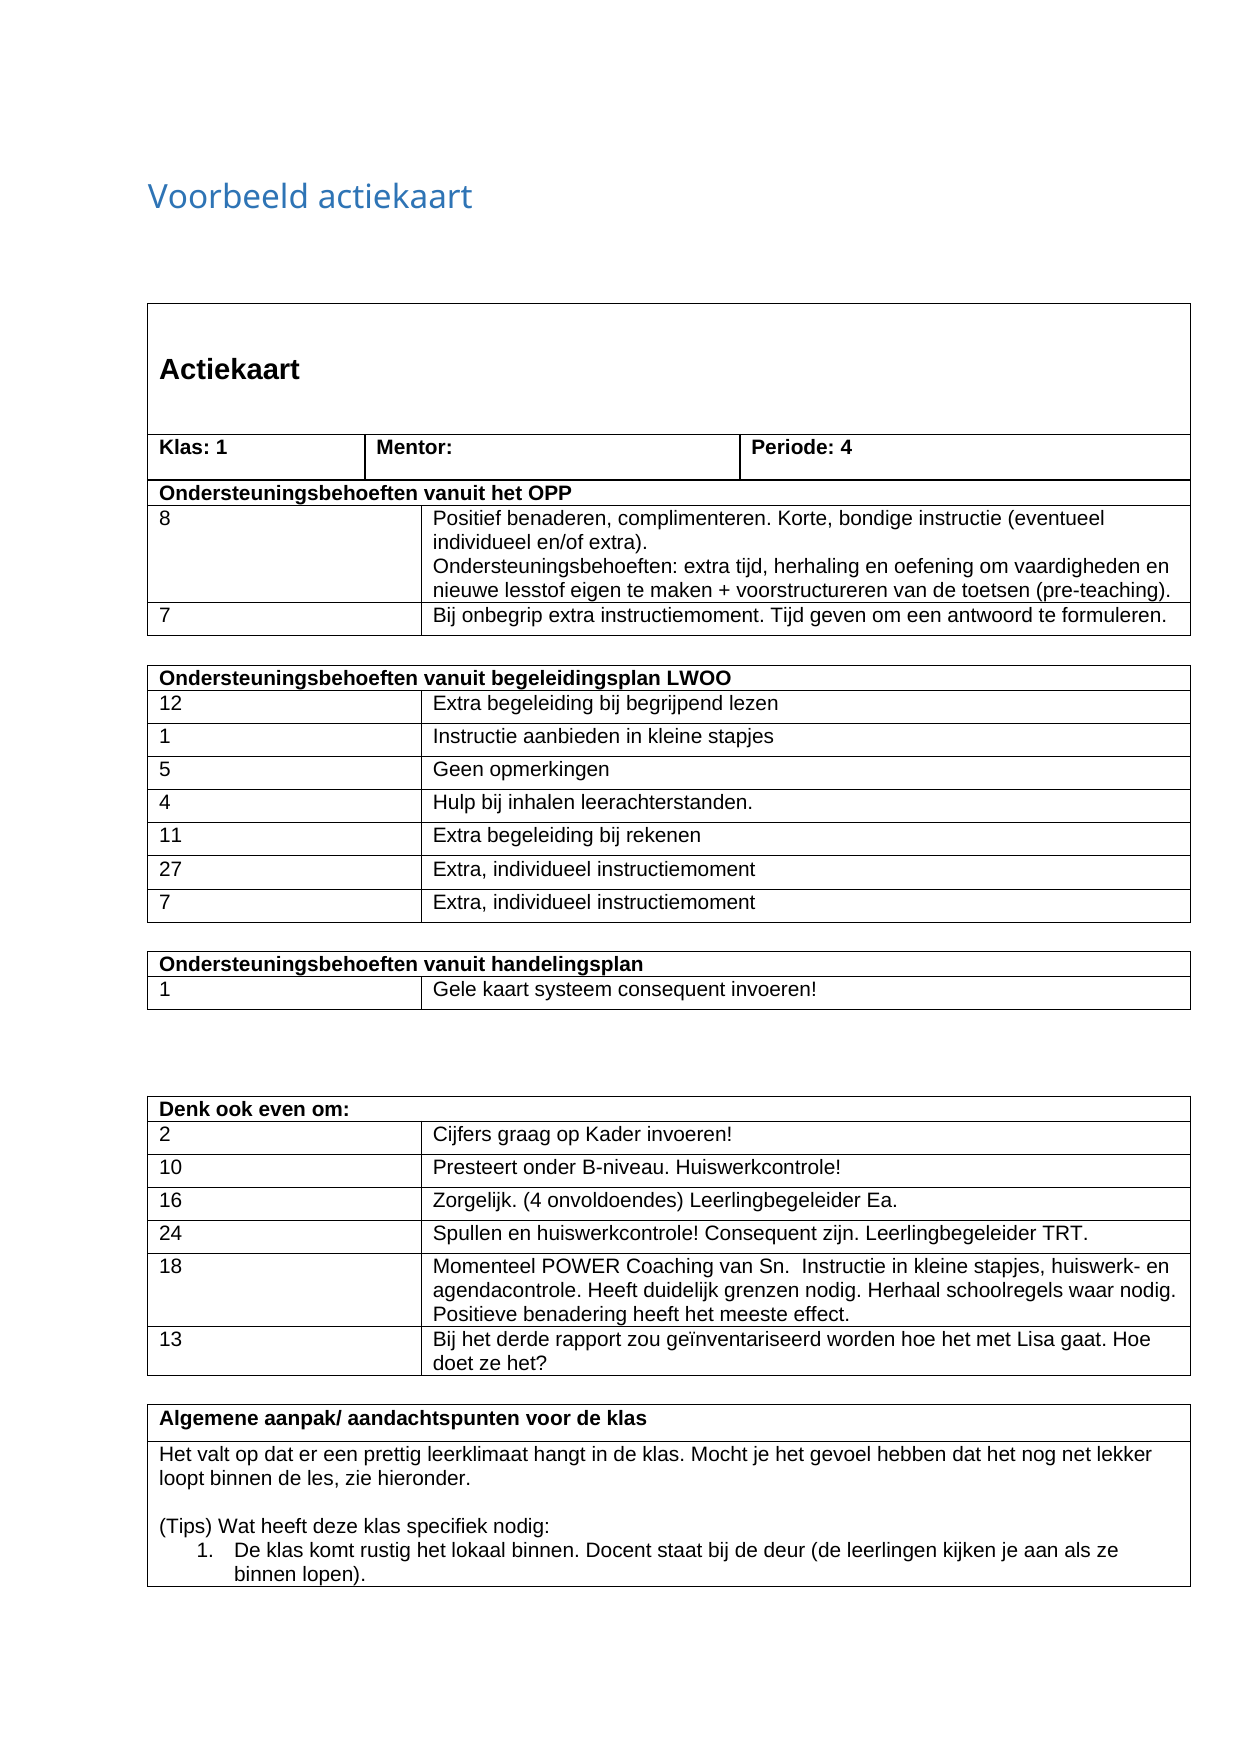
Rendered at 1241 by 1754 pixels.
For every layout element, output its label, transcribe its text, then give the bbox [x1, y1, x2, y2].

table_header Actiekaart [148, 304, 1190, 434]
table_cell Extra begeleiding bij begrijpend lezen [422, 691, 1190, 723]
table_cell 1 [148, 977, 421, 1009]
table_cell Hulp bij inhalen leerachterstanden. [422, 790, 1190, 822]
table_header Ondersteuningsbehoeften vanuit het OPP [148, 481, 1190, 505]
table_cell 7 [148, 890, 421, 922]
table_cell Klas: 1 [148, 435, 364, 479]
table_cell 5 [148, 757, 421, 789]
subtitle Voorbeeld actiekaart [148, 173, 1093, 218]
table_cell Cijfers graag op Kader invoeren! [422, 1122, 1190, 1154]
table_cell Geen opmerkingen [422, 757, 1190, 789]
table_cell 24 [148, 1221, 421, 1253]
table_cell 4 [148, 790, 421, 822]
table_cell Bij onbegrip extra instructiemoment. Tijd geven om een antwoord te formuleren. [422, 603, 1190, 635]
table_cell Presteert onder B-niveau. Huiswerkcontrole! [422, 1155, 1190, 1187]
table_cell Gele kaart systeem consequent invoeren! [422, 977, 1190, 1009]
table_header Algemene aanpak/ aandachtspunten voor de klas [148, 1405, 1190, 1441]
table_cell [148, 1442, 1190, 1586]
table_cell 12 [148, 691, 421, 723]
table_cell Mentor: [366, 435, 739, 479]
table_cell 2 [148, 1122, 421, 1154]
table_cell 8 [148, 506, 421, 602]
table_cell 1 [148, 724, 421, 756]
table_cell 27 [148, 856, 421, 888]
table_cell Momenteel POWER Coaching van Sn. Instructie in kleine stapjes, huiswerk- en agendacontrole. Heeft duidelijk grenzen nodig. Herhaal schoolregels waar nodig. Positieve benadering heeft het meeste effect. [422, 1254, 1190, 1326]
table_header Ondersteuningsbehoeften vanuit handelingsplan [148, 952, 1190, 976]
table_header Ondersteuningsbehoeften vanuit begeleidingsplan LWOO [148, 666, 1190, 690]
table_cell Zorgelijk. (4 onvoldoendes) Leerlingbegeleider Ea. [422, 1188, 1190, 1220]
table_cell Extra, individueel instructiemoment [422, 890, 1190, 922]
table_header Denk ook even om: [148, 1097, 1190, 1121]
table_cell 16 [148, 1188, 421, 1220]
table_cell Periode: 4 [741, 435, 1190, 479]
table_cell Positief benaderen, complimenteren. Korte, bondige instructie (eventueel individueel en/of extra). Ondersteuningsbehoeften: extra tijd, herhaling en oefening om vaardigheden en nieuwe lesstof eigen te maken + voorstructureren van de toetsen (pre-teaching). [422, 506, 1190, 602]
table_cell 7 [148, 603, 421, 635]
table_cell 18 [148, 1254, 421, 1326]
table_cell 10 [148, 1155, 421, 1187]
table_cell Extra, individueel instructiemoment [422, 856, 1190, 888]
table_cell Extra begeleiding bij rekenen [422, 823, 1190, 855]
table_cell Instructie aanbieden in kleine stapjes [422, 724, 1190, 756]
table_cell Bij het derde rapport zou geïnventariseerd worden hoe het met Lisa gaat. Hoe doet ze het? [422, 1327, 1190, 1375]
table_cell 11 [148, 823, 421, 855]
table_cell Spullen en huiswerkcontrole! Consequent zijn. Leerlingbegeleider TRT. [422, 1221, 1190, 1253]
table_cell 13 [148, 1327, 421, 1375]
